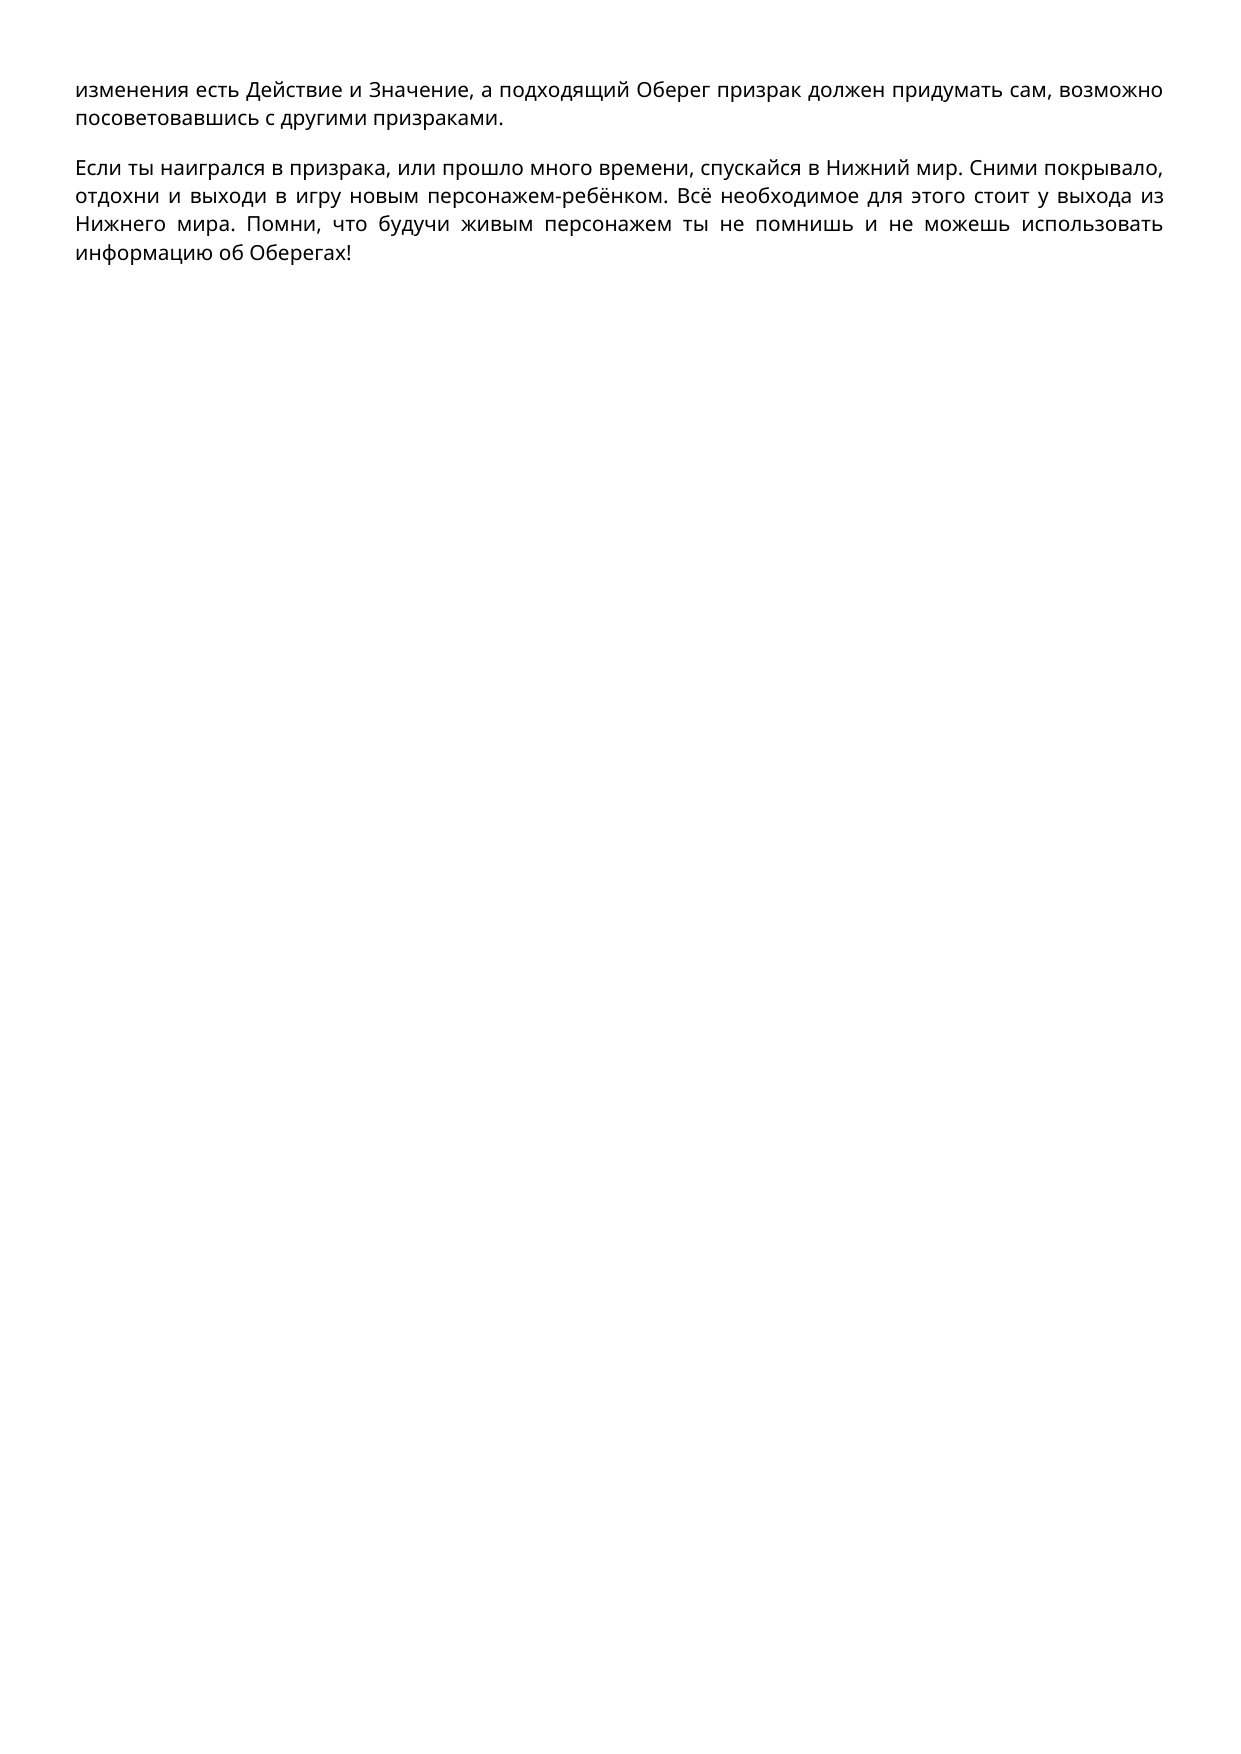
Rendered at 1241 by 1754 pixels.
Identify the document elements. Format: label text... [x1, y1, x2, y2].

text Если ты наигрался в призрака, или прошло много времени, спускайся в Нижний мир. Сними покрывало, отдохни и выходи в игру новым персонажем-ребёнком. Всё необходимое для этого стоит у выхода из Нижнего мира. Помни, что будучи живым персонажем ты не помнишь и не можешь использовать информацию об Оберегах! [75, 153, 1165, 266]
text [75, 75, 1165, 132]
